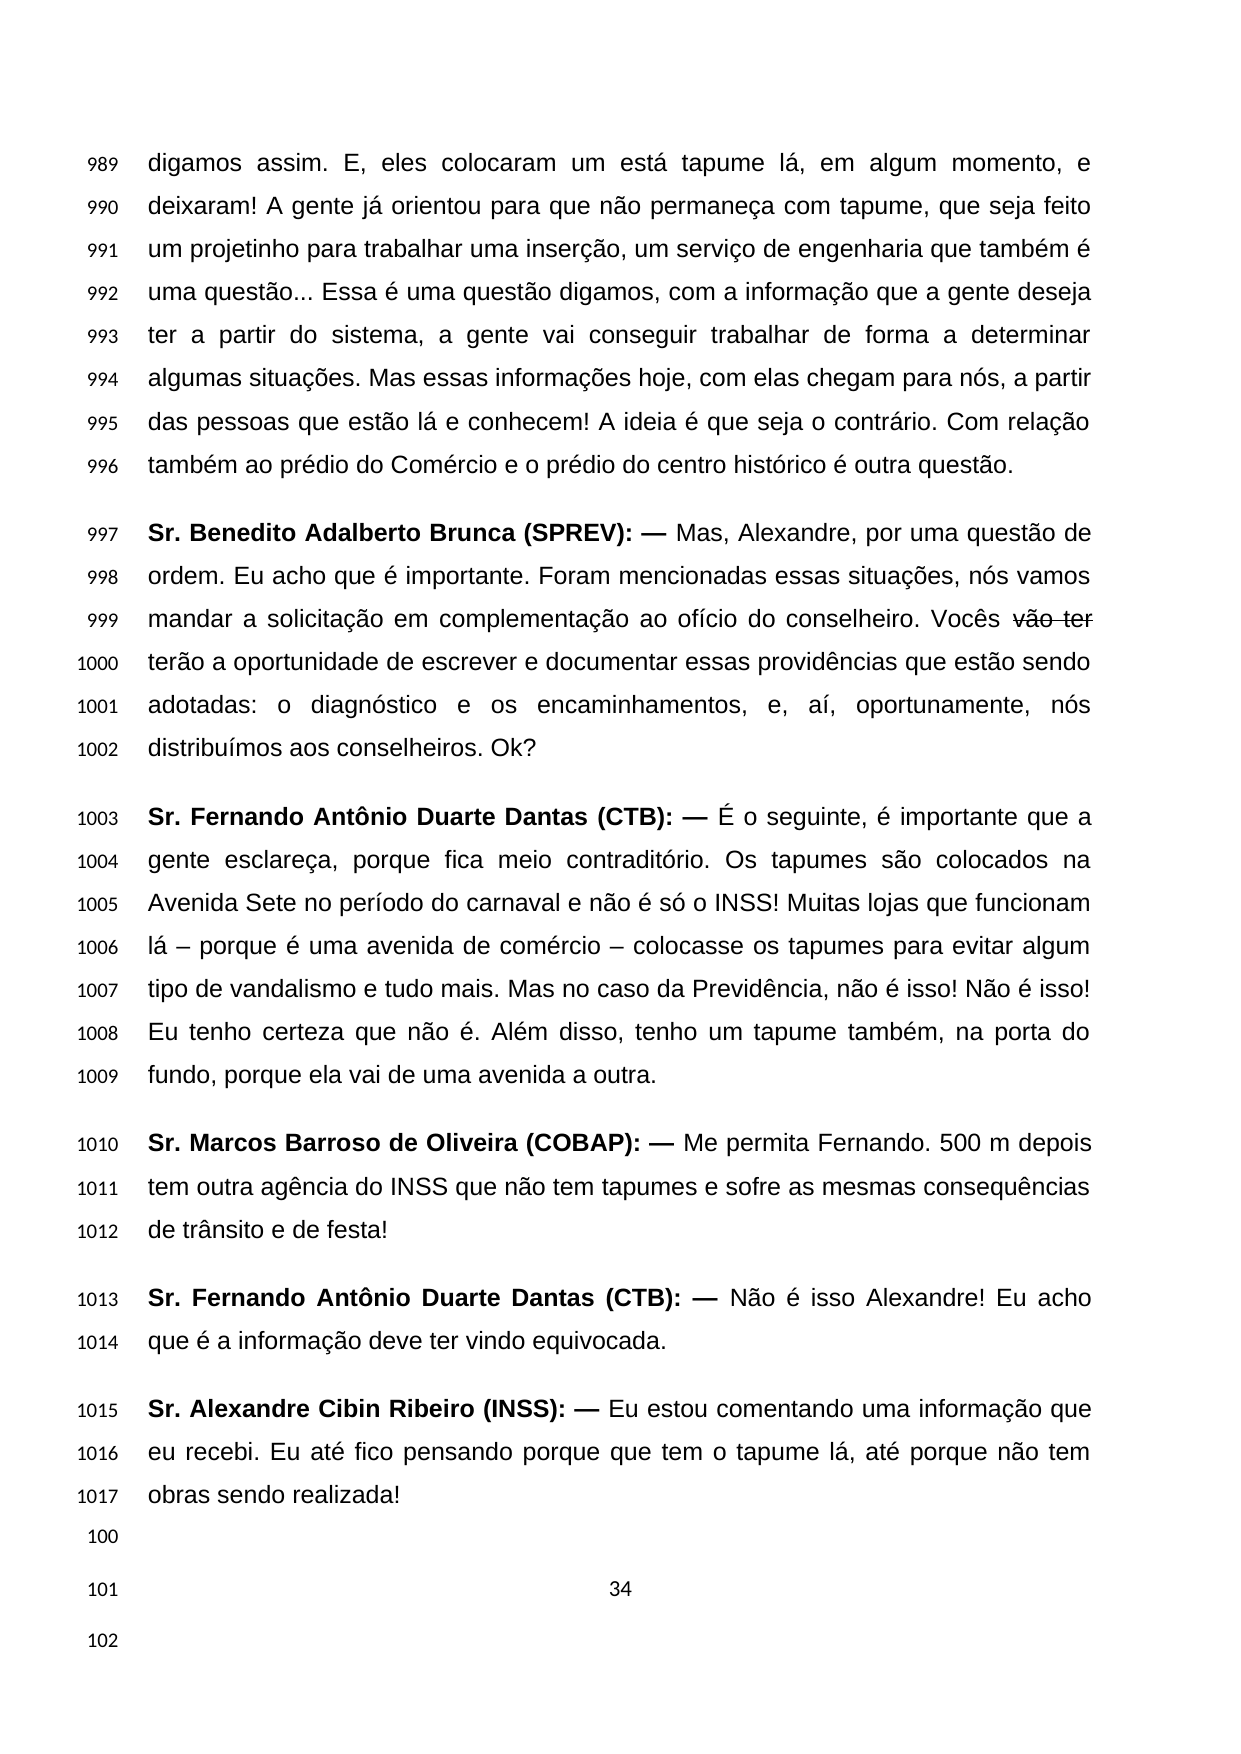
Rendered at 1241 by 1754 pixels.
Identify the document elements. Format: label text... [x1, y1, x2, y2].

text Sr. Fernando Antônio Duarte Dantas (CTB): — É o seguinte, é importante que a gente esclareça, porque fica meio contraditório. Os tapumes são colocados na Avenida Sete no período do carnaval e não é só o INSS! Muitas lojas que funcionam lá – porque é uma avenida de comércio – colocasse os tapumes para evitar algum tipo de vandalismo e tudo mais. Mas no caso da Previdência, não é isso! Não é isso! Eu tenho certeza que não é. Além disso, tenho um tapume também, na porta do fundo, porque ela vai de uma avenida a outra. [148, 801, 1092, 1089]
text Sr. Benedito Adalberto Brunca (SPREV): — Mas, Alexandre, por uma questão de ordem. Eu acho que é importante. Foram mencionadas essas situações, nós vamos mandar a solicitação em complementação ao ofício do conselheiro. Vocês vão ter terão a oportunidade de escrever e documentar essas providências que estão sendo adotadas: o diagnóstico e os encaminhamentos, e, aí, oportunamente, nós distribuímos aos conselheiros. Ok? [148, 518, 1092, 762]
text Sr. Alexandre Cibin Ribeiro (INSS): — Eu estou comentando uma informação que eu recebi. Eu até fico pensando porque que tem o tapume lá, até porque não tem obras sendo realizada! [148, 1394, 1092, 1509]
text Sr. Marcos Barroso de Oliveira (COBAP): — Me permita Fernando. 500 m depois tem outra agência do INSS que não tem tapumes e sofre as mesmas consequências de trânsito e de festa! [148, 1128, 1092, 1243]
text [148, 148, 1092, 478]
text Sr. Fernando Antônio Duarte Dantas (CTB): — Não é isso Alexandre! Eu acho que é a informação deve ter vindo equivocada. [148, 1283, 1092, 1354]
